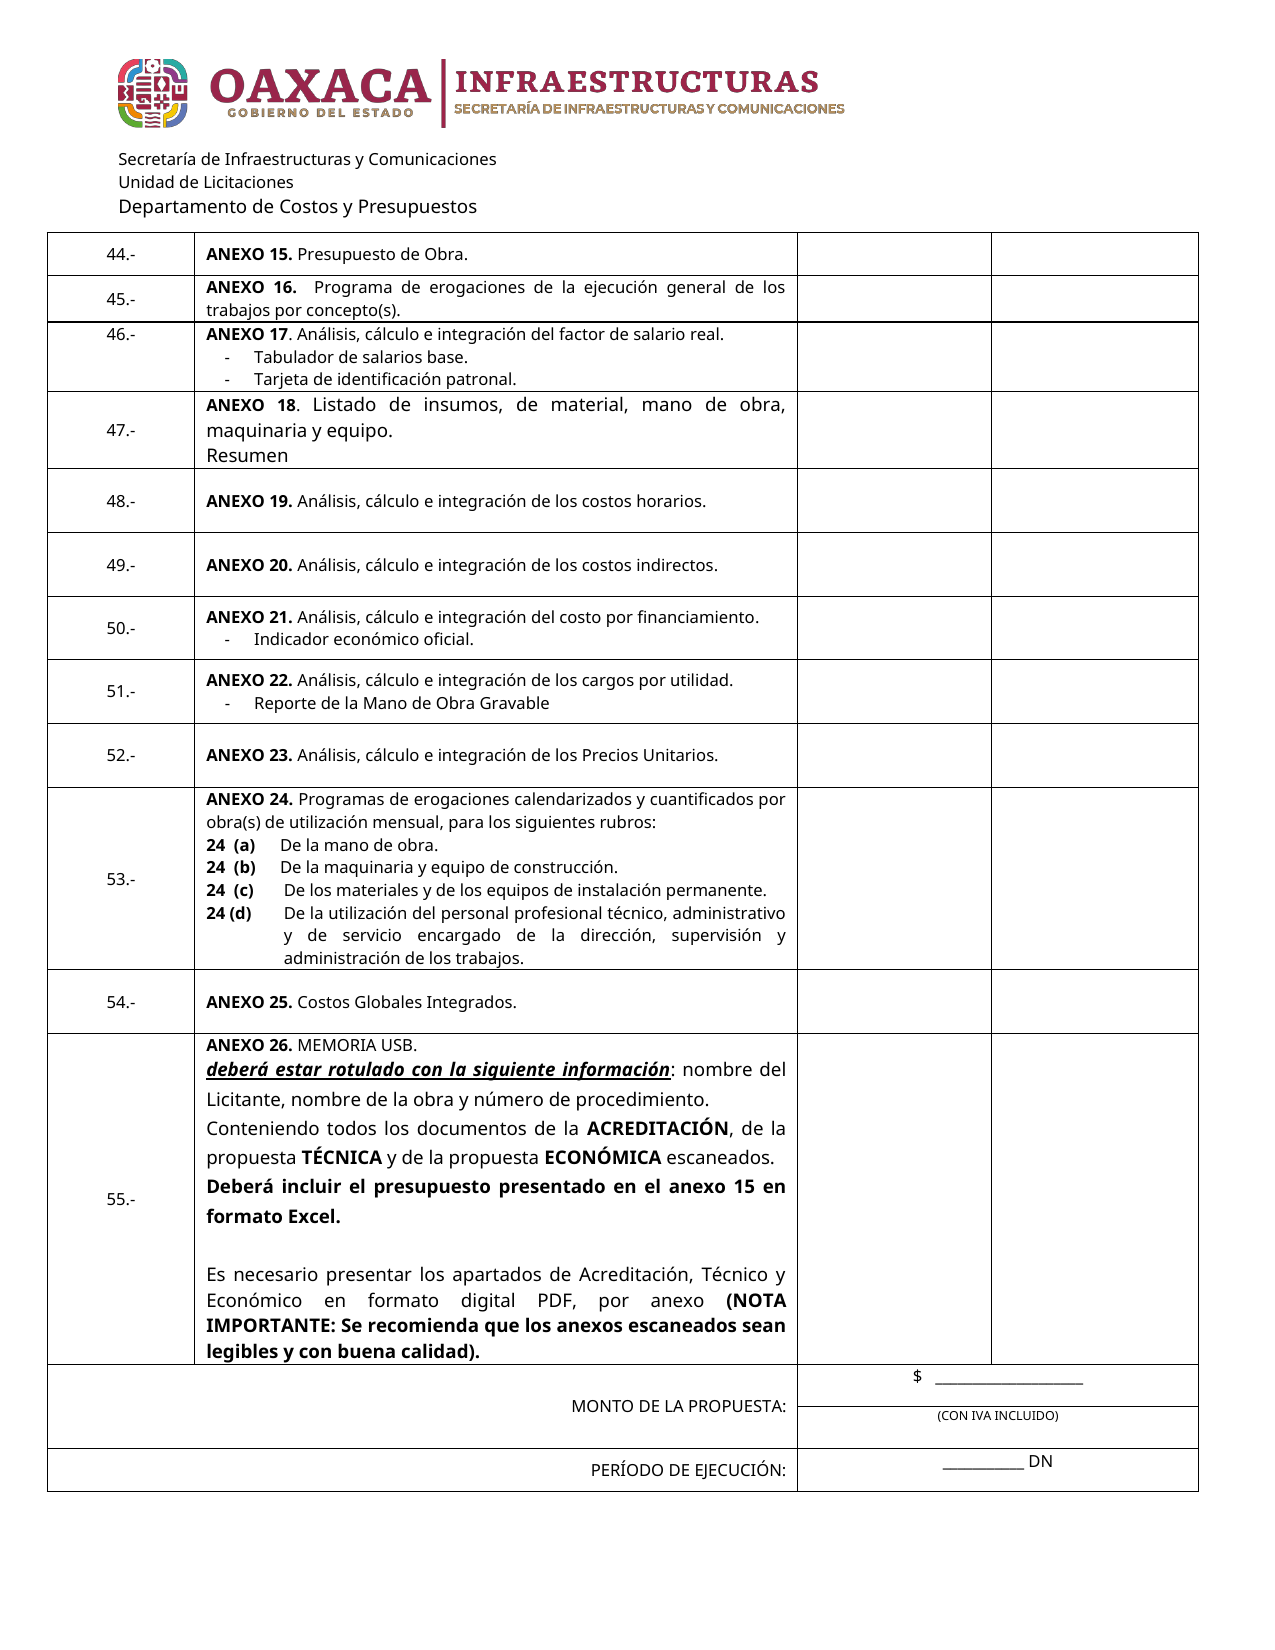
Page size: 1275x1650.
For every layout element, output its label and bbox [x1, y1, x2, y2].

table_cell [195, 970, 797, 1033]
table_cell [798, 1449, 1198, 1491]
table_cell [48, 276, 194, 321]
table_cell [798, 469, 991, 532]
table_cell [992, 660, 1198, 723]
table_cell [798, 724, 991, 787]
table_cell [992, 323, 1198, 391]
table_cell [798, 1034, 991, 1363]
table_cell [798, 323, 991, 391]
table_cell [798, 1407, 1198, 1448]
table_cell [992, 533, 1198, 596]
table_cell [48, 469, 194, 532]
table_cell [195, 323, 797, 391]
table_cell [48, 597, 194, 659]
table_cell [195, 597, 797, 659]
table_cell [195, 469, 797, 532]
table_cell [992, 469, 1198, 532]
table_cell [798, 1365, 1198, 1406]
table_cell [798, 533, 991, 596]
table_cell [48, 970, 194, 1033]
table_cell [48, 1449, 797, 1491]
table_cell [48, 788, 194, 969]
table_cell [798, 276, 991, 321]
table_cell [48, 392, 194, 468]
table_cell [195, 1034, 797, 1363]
picture [118, 59, 868, 130]
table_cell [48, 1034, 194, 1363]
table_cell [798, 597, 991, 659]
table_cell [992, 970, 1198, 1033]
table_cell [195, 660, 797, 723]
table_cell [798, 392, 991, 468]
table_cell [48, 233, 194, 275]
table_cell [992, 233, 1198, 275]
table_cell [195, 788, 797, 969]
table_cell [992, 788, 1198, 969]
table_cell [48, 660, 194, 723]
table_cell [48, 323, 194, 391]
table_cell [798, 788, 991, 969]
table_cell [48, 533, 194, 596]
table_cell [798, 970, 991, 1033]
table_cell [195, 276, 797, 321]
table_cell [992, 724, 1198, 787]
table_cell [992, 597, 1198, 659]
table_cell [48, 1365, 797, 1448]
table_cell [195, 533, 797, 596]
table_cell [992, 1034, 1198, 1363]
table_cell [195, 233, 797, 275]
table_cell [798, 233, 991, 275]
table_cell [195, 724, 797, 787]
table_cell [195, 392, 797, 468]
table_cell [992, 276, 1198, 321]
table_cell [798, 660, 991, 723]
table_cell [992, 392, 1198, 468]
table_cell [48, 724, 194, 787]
